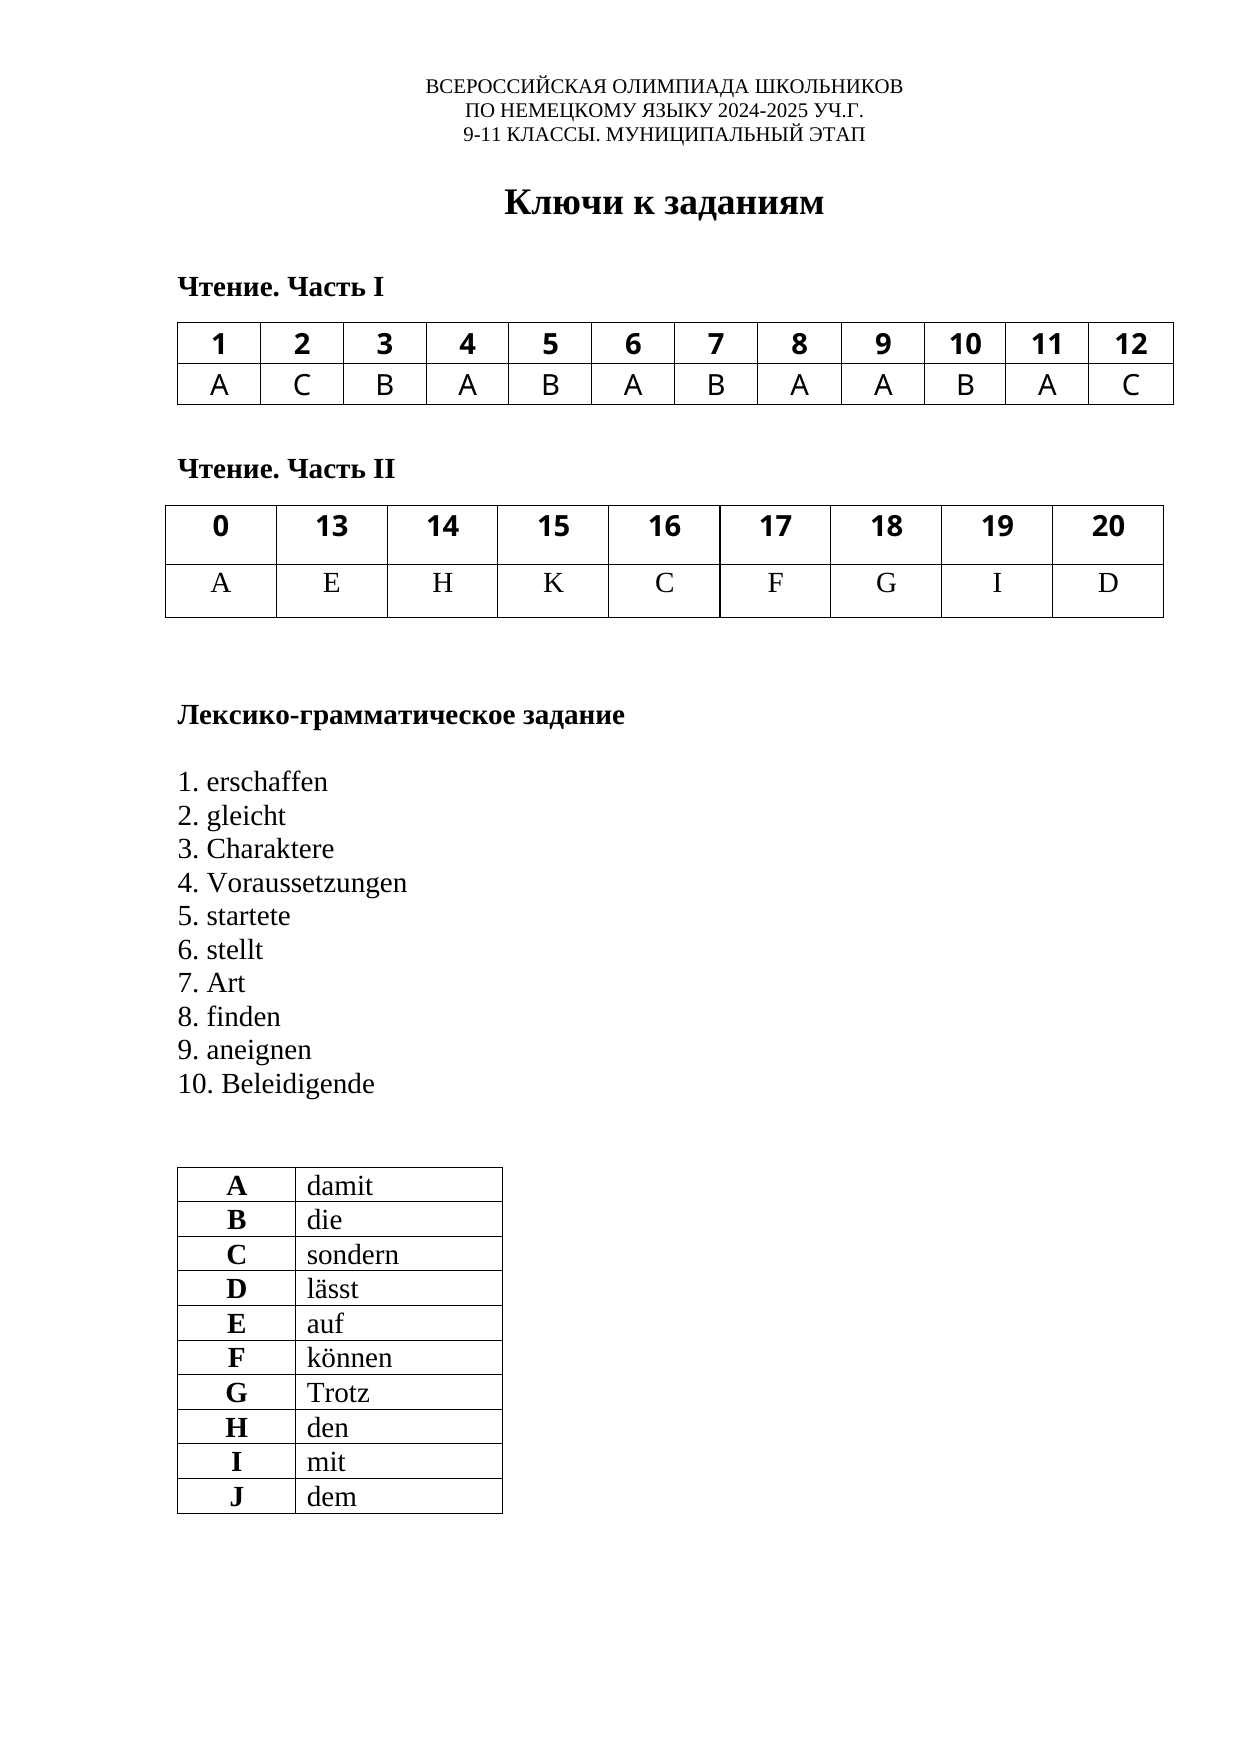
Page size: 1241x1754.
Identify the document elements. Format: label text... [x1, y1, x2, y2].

table_cell B [675, 364, 757, 404]
text Чтение. Часть I [177, 269, 1152, 303]
text 2. gleicht [177, 798, 1152, 831]
table_cell I [178, 1444, 295, 1478]
table_header 17 [721, 506, 830, 564]
table_header A [178, 1168, 295, 1201]
table_cell C [261, 364, 343, 404]
table_cell Trotz [296, 1375, 502, 1409]
table_header 5 [509, 323, 591, 363]
table_cell dem [296, 1479, 502, 1512]
table_header 15 [498, 506, 608, 564]
table_header 12 [1089, 323, 1173, 363]
table_header damit [296, 1168, 502, 1201]
table_cell F [178, 1341, 295, 1374]
text 5. startete [177, 898, 1152, 932]
table_cell lässt [296, 1271, 502, 1305]
table_cell die [296, 1202, 502, 1236]
table_cell A [758, 364, 841, 404]
table_cell H [388, 565, 497, 617]
table_header 1 [178, 323, 260, 363]
table_cell B [925, 364, 1005, 404]
table_cell K [498, 565, 608, 617]
table_header 20 [1053, 506, 1163, 564]
table_header 3 [344, 323, 426, 363]
table_cell E [277, 565, 387, 617]
table_header 6 [592, 323, 674, 363]
table_header 2 [261, 323, 343, 363]
table_cell den [296, 1410, 502, 1443]
table_cell B [509, 364, 591, 404]
text 9. aneignen [177, 1032, 1152, 1066]
text Чтение. Часть II [177, 452, 1152, 485]
text 6. stellt [177, 932, 1152, 965]
table_header 7 [675, 323, 757, 363]
table_cell D [1053, 565, 1163, 617]
table_header 18 [831, 506, 941, 564]
table_header 8 [758, 323, 841, 363]
table_header 9 [842, 323, 924, 363]
text Лексико-грамматическое задание [177, 697, 1152, 731]
table_cell A [1006, 364, 1088, 404]
table_cell C [178, 1237, 295, 1270]
table_cell H [178, 1410, 295, 1443]
table_cell A [166, 565, 276, 617]
table_header 13 [277, 506, 387, 564]
table_cell E [178, 1306, 295, 1339]
table_header 4 [427, 323, 508, 363]
table_cell können [296, 1341, 502, 1374]
table_cell D [178, 1271, 295, 1305]
text 4. Voraussetzungen [177, 865, 1152, 898]
table_cell A [842, 364, 924, 404]
table_cell auf [296, 1306, 502, 1339]
table_cell A [592, 364, 674, 404]
table_cell B [344, 364, 426, 404]
table_cell F [721, 565, 830, 617]
table_cell G [178, 1375, 295, 1409]
table_header 11 [1006, 323, 1088, 363]
table_cell I [942, 565, 1052, 617]
table_header 16 [609, 506, 719, 564]
table_cell A [178, 364, 260, 404]
text 8. finden [177, 999, 1152, 1032]
table_header 10 [925, 323, 1005, 363]
text 10. Beleidigende [177, 1066, 1152, 1099]
text 1. erschaffen [177, 764, 1152, 798]
text 7. Art [177, 965, 1152, 999]
table_header 14 [388, 506, 497, 564]
table_cell A [427, 364, 508, 404]
table_header 0 [166, 506, 276, 564]
table_cell B [178, 1202, 295, 1236]
table_cell C [1089, 364, 1173, 404]
text Ключи к заданиям [177, 179, 1152, 223]
table_cell G [831, 565, 941, 617]
table_header 19 [942, 506, 1052, 564]
table_cell J [178, 1479, 295, 1512]
table_cell sondern [296, 1237, 502, 1270]
table_cell C [609, 565, 719, 617]
table_cell mit [296, 1444, 502, 1478]
text 3. Charaktere [177, 831, 1152, 865]
